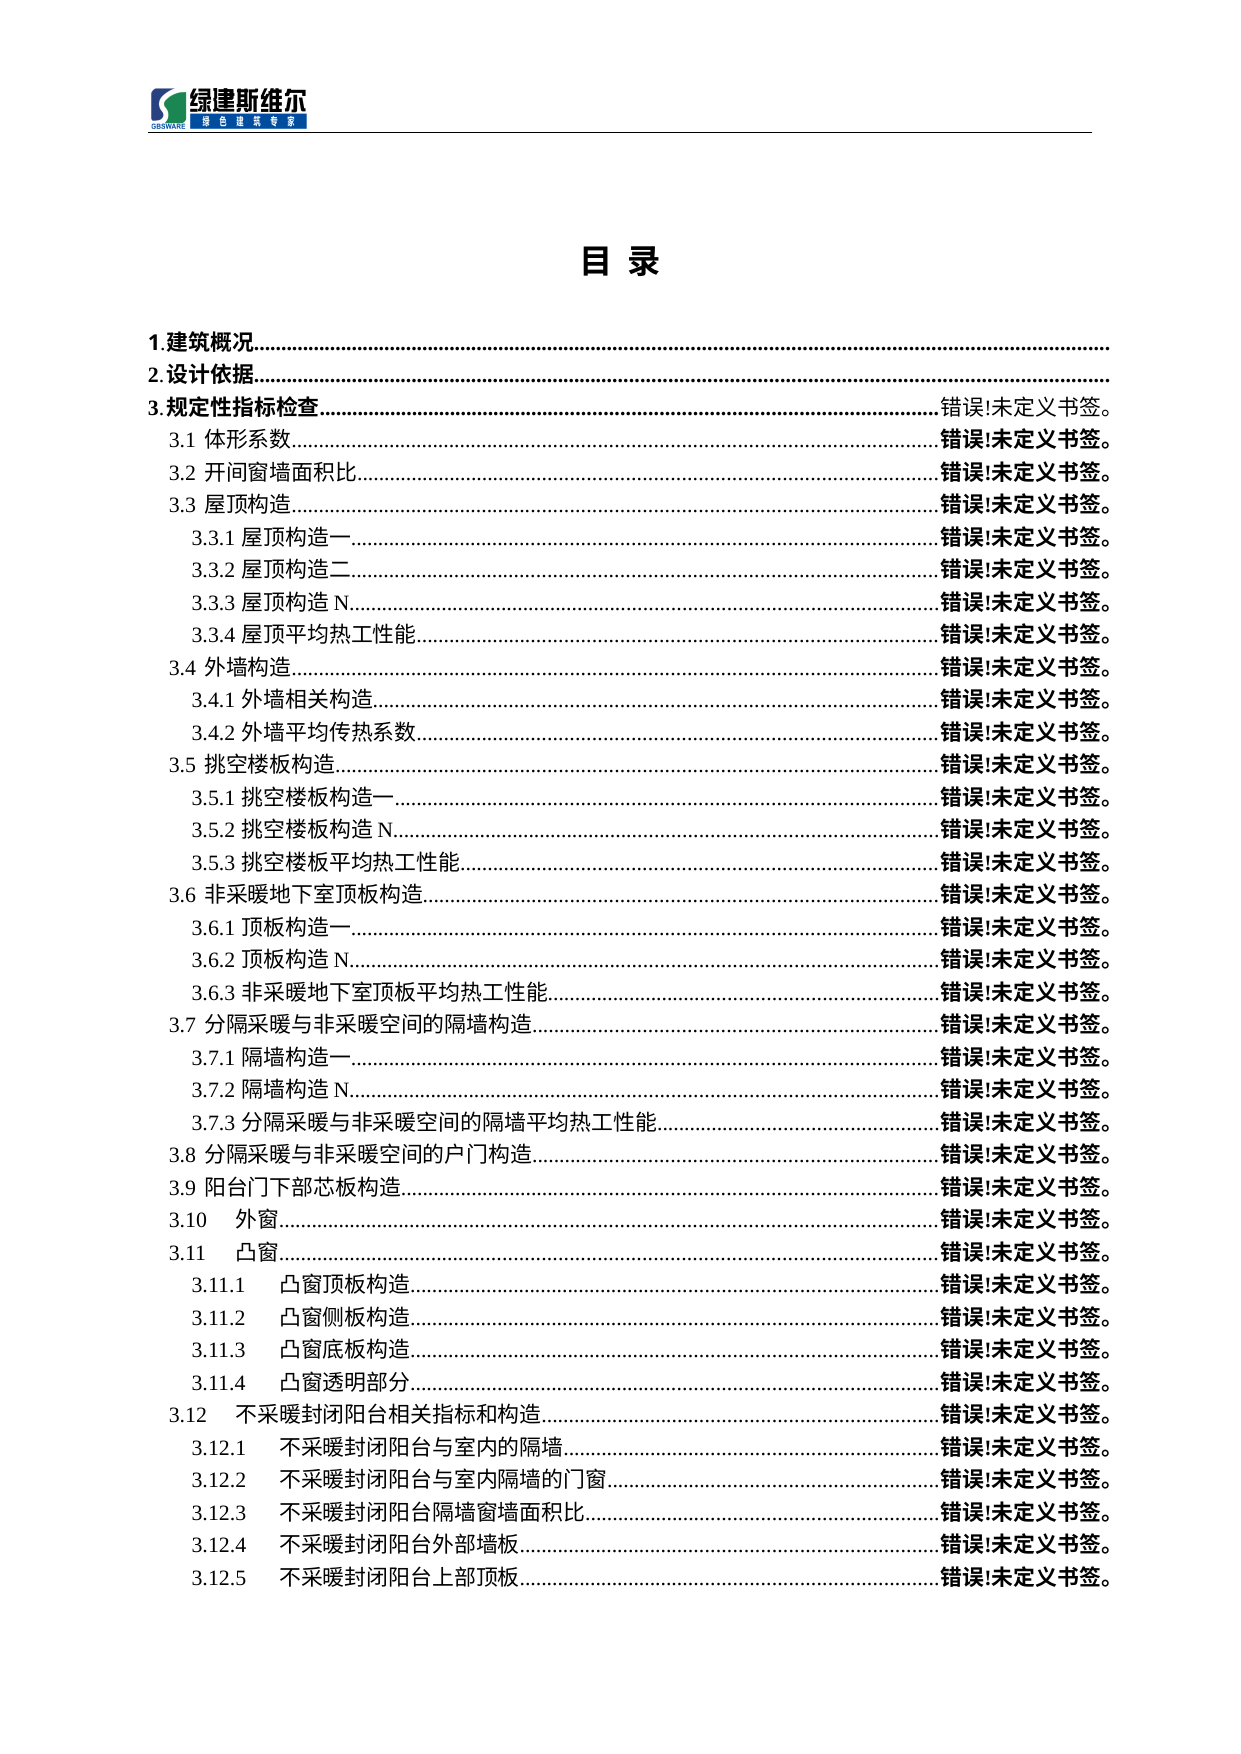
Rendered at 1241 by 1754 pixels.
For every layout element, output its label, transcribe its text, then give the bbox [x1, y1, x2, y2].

text 3.9 阳台门下部芯板构造 错误!未定义书签。 [168, 1169, 1092, 1202]
text 2 设计依据 3 [148, 357, 1092, 389]
text 3 规定性指标检查 错误!未定义书签。 [148, 389, 1092, 422]
text 3.1 体形系数 错误!未定义书签。 [168, 422, 1092, 454]
text 3.11 凸窗 错误!未定义书签。 [168, 1234, 1092, 1267]
text 3.5 挑空楼板构造 错误!未定义书签。 [168, 747, 1092, 779]
text 3.11.2 凸窗侧板构造 错误!未定义书签。 [169, 1299, 1092, 1332]
text 3.5.2 挑空楼板构造N 错误!未定义书签。 [169, 812, 1092, 844]
text 3.3.2 屋顶构造二 错误!未定义书签。 [169, 552, 1092, 584]
text 3.3.4 屋顶平均热工性能 错误!未定义书签。 [169, 617, 1092, 649]
text 3.3.3 屋顶构造N 错误!未定义书签。 [169, 584, 1092, 617]
text 3.6.3 非采暖地下室顶板平均热工性能 错误!未定义书签。 [169, 974, 1092, 1007]
text 3.5.3 挑空楼板平均热工性能 错误!未定义书签。 [169, 844, 1092, 877]
text 3.11.3 凸窗底板构造 错误!未定义书签。 [169, 1332, 1092, 1364]
picture [147, 88, 308, 130]
text 3.4 外墙构造 错误!未定义书签。 [168, 649, 1092, 682]
text 3.3.1 屋顶构造一 错误!未定义书签。 [169, 519, 1092, 552]
text 3.5.1 挑空楼板构造一 错误!未定义书签。 [169, 779, 1092, 812]
text 3.7.2 隔墙构造N 错误!未定义书签。 [169, 1072, 1092, 1104]
text 3.8 分隔采暖与非采暖空间的户门构造 错误!未定义书签。 [168, 1137, 1092, 1169]
text 3.7.1 隔墙构造一 错误!未定义书签。 [169, 1039, 1092, 1072]
text 3.11.1 凸窗顶板构造 错误!未定义书签。 [169, 1267, 1092, 1299]
text 3.12.4 不采暖封闭阳台外部墙板 错误!未定义书签。 [169, 1527, 1092, 1559]
text 3.10 外窗 错误!未定义书签。 [168, 1202, 1092, 1234]
text 3.7.3 分隔采暖与非采暖空间的隔墙平均热工性能 错误!未定义书签。 [169, 1104, 1092, 1137]
text 3.12.2 不采暖封闭阳台与室内隔墙的门窗 错误!未定义书签。 [169, 1462, 1092, 1494]
text 3.3 屋顶构造 错误!未定义书签。 [168, 487, 1092, 519]
text 3.11.4 凸窗透明部分 错误!未定义书签。 [169, 1364, 1092, 1397]
text 3.4.2 外墙平均传热系数 错误!未定义书签。 [169, 714, 1092, 747]
text 3.12.3 不采暖封闭阳台隔墙窗墙面积比 错误!未定义书签。 [169, 1494, 1092, 1527]
text 3.12.5 不采暖封闭阳台上部顶板 错误!未定义书签。 [169, 1559, 1092, 1592]
text 1 建筑概况 3 [148, 324, 1092, 357]
text 3.6.1 顶板构造一 错误!未定义书签。 [169, 909, 1092, 942]
text 3.2 开间窗墙面积比 错误!未定义书签。 [168, 454, 1092, 487]
text 3.12 不采暖封闭阳台相关指标和构造 错误!未定义书签。 [168, 1397, 1092, 1429]
text 3.7 分隔采暖与非采暖空间的隔墙构造 错误!未定义书签。 [168, 1007, 1092, 1039]
text 目 录 [148, 162, 1092, 292]
text 3.12.1 不采暖封闭阳台与室内的隔墙 错误!未定义书签。 [169, 1429, 1092, 1462]
text 3.6.2 顶板构造N 错误!未定义书签。 [169, 942, 1092, 974]
text 3.4.1 外墙相关构造 错误!未定义书签。 [169, 682, 1092, 714]
text 3.6 非采暖地下室顶板构造 错误!未定义书签。 [168, 877, 1092, 909]
